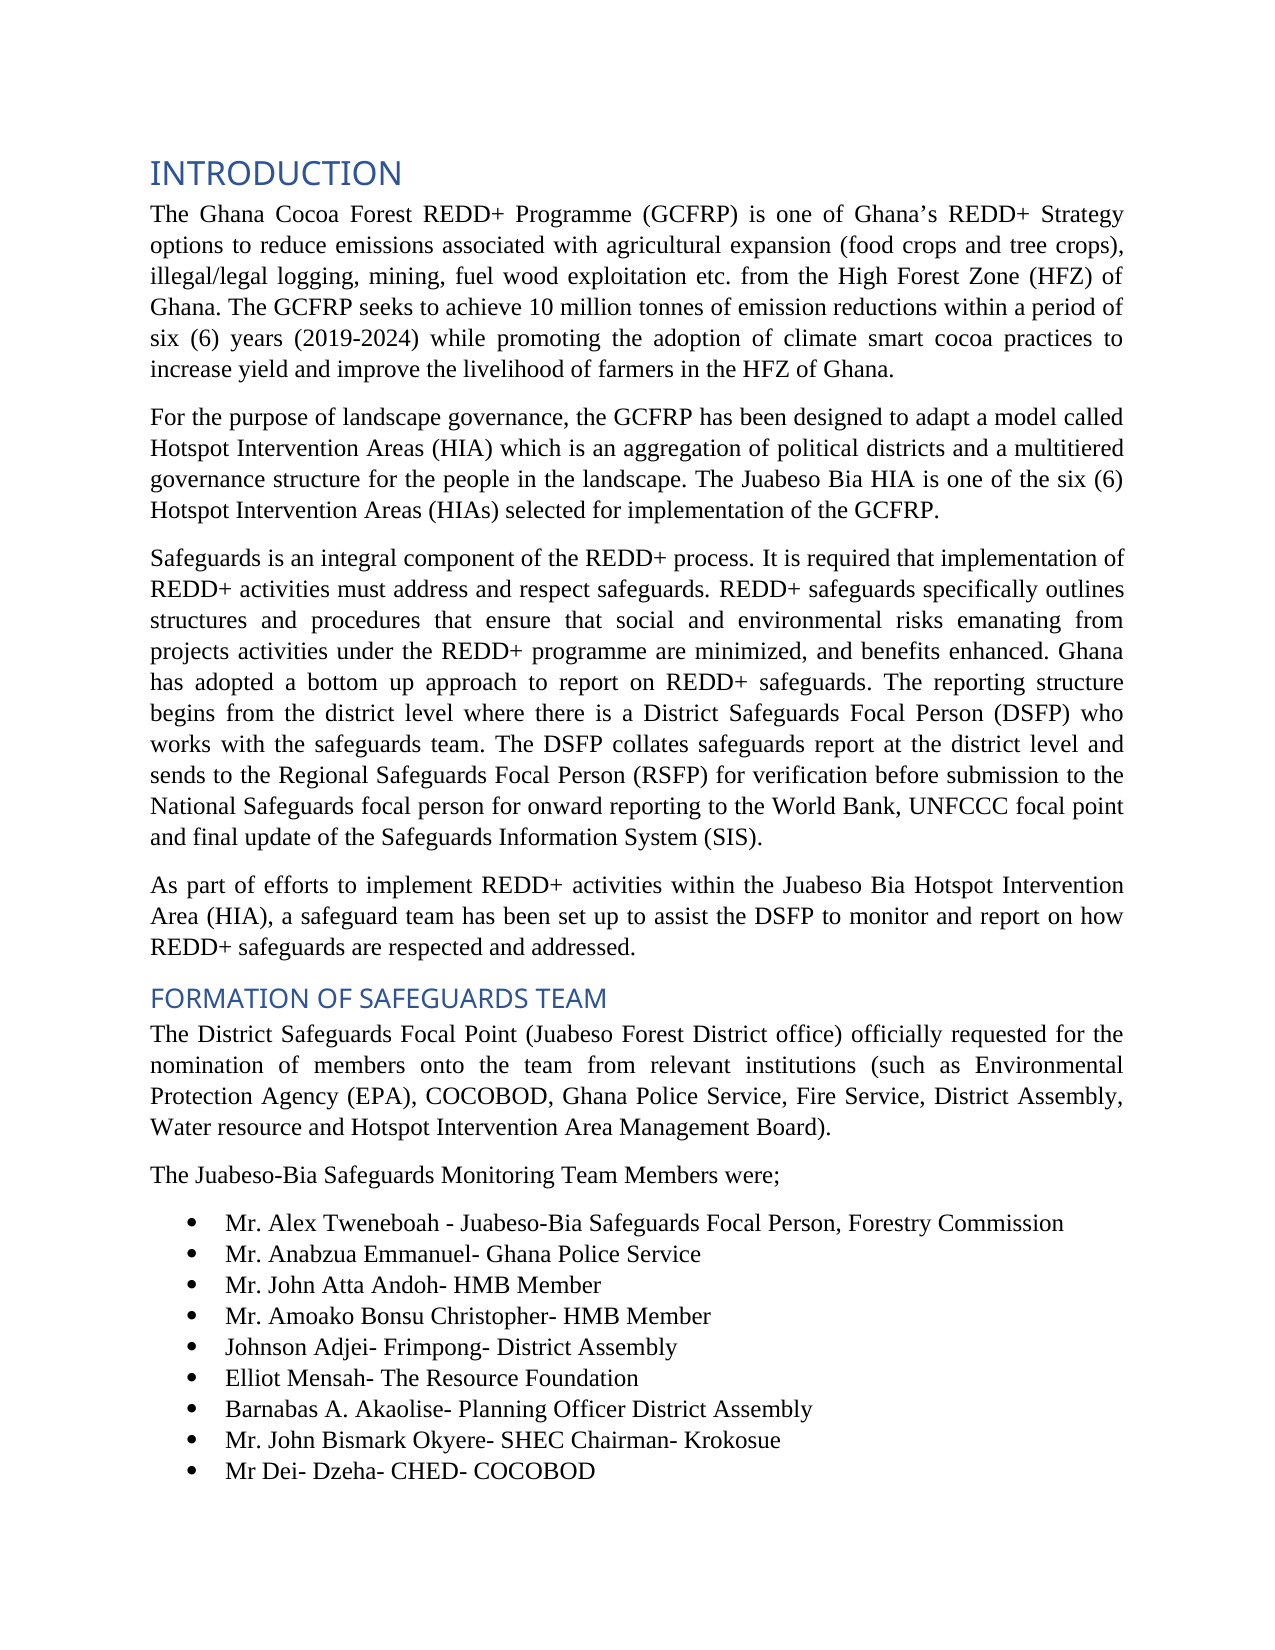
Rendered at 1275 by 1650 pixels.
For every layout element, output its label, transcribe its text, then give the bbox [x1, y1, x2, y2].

text The Juabeso-Bia Safeguards Monitoring Team Members were; [150, 1160, 1125, 1189]
list Mr. Anabzua Emmanuel- Ghana Police Service [187, 1239, 1125, 1268]
subtitle INTRODUCTION [150, 150, 1125, 195]
list Mr. Alex Tweneboah - Juabeso-Bia Safeguards Focal Person, Forestry Commission [187, 1208, 1125, 1237]
text Safeguards is an integral component of the REDD+ process. It is required that implementation of REDD+ activities must address and respect safeguards. REDD+ safeguards specifically outlines structures and procedures that ensure that social and environmental risks emanating from projects activities under the REDD+ programme are minimized, and benefits enhanced. Ghana has adopted a bottom up approach to report on REDD+ safeguards. The reporting structure begins from the district level where there is a District Safeguards Focal Person (DSFP) who works with the safeguards team. The DSFP collates safeguards report at the district level and sends to the Regional Safeguards Focal Person (RSFP) for verification before submission to the National Safeguards focal person for onward reporting to the World Bank, UNFCCC focal point and final update of the Safeguards Information System (SIS). [150, 543, 1125, 851]
subtitle FORMATION OF SAFEGUARDS TEAM [150, 979, 1125, 1016]
list Mr. John Atta Andoh- HMB Member [187, 1270, 1125, 1299]
list Mr Dei- Dzeha- CHED- COCOBOD [187, 1456, 1125, 1485]
text For the purpose of landscape governance, the GCFRP has been designed to adapt a model called Hotspot Intervention Areas (HIA) which is an aggregation of political districts and a multitiered governance structure for the people in the landscape. The Juabeso Bia HIA is one of the six (6) Hotspot Intervention Areas (HIAs) selected for implementation of the GCFRP. [150, 402, 1125, 524]
list Johnson Adjei- Frimpong- District Assembly [187, 1332, 1125, 1361]
list Mr. John Bismark Okyere- SHEC Chairman- Krokosue [187, 1425, 1125, 1454]
text The District Safeguards Focal Point (Juabeso Forest District office) officially requested for the nomination of members onto the team from relevant institutions (such as Environmental Protection Agency (EPA), COCOBOD, Ghana Police Service, Fire Service, District Assembly, Water resource and Hotspot Intervention Area Management Board). [150, 1019, 1125, 1141]
text The Ghana Cocoa Forest REDD+ Programme (GCFRP) is one of Ghana’s REDD+ Strategy options to reduce emissions associated with agricultural expansion (food crops and tree crops), illegal/legal logging, mining, fuel wood exploitation etc. from the High Forest Zone (HFZ) of Ghana. The GCFRP seeks to achieve 10 million tonnes of emission reductions within a period of six (6) years (2019-2024) while promoting the adoption of climate smart cocoa practices to increase yield and improve the livelihood of farmers in the HFZ of Ghana. [150, 199, 1125, 383]
text As part of efforts to implement REDD+ activities within the Juabeso Bia Hotspot Intervention Area (HIA), a safeguard team has been set up to assist the DSFP to monitor and report on how REDD+ safeguards are respected and addressed. [150, 870, 1125, 961]
list Barnabas A. Akaolise- Planning Officer District Assembly [187, 1394, 1125, 1423]
list Mr. Amoako Bonsu Christopher- HMB Member [187, 1301, 1125, 1330]
list Elliot Mensah- The Resource Foundation [187, 1363, 1125, 1392]
